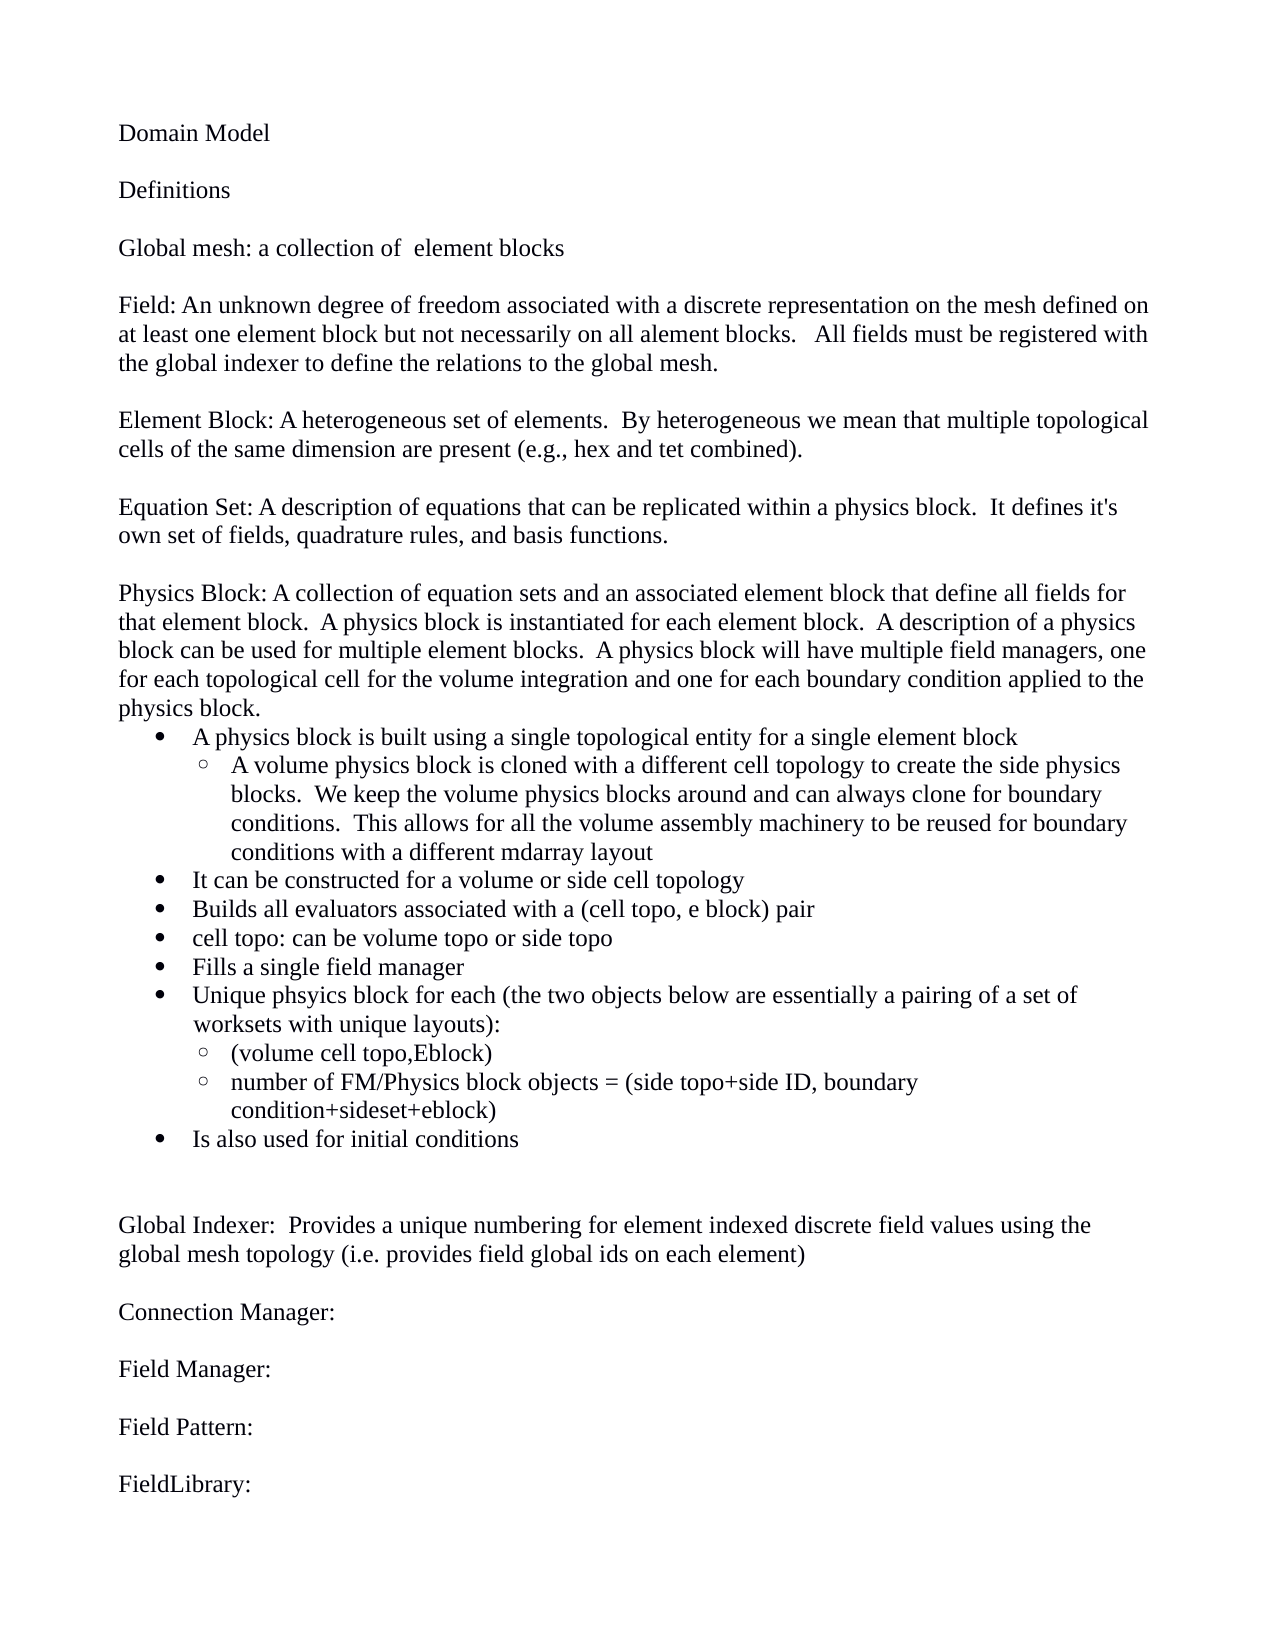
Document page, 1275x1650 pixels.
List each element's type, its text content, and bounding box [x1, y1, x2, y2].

text Definitions [118, 176, 1157, 204]
list Builds all evaluators associated with a (cell topo, e block) pair [156, 894, 1157, 923]
text Connection Manager: [118, 1297, 1157, 1326]
text Field: An unknown degree of freedom associated with a discrete representation on the mesh defined on at least one element block but not necessarily on all alement blocks. All fields must be registered with the global indexer to define the relations to the global mesh. [118, 291, 1157, 377]
list A volume physics block is cloned with a different cell topology to create the side physics blocks. We keep the volume physics blocks around and can always clone for boundary conditions. This allows for all the volume assembly machinery to be reused for boundary conditions with a different mdarray layout [193, 751, 1157, 866]
list Fills a single field manager [156, 952, 1157, 981]
list Is also used for initial conditions [156, 1124, 1157, 1153]
list Unique phsyics block for each (the two objects below are essentially a pairing of a set of worksets with unique layouts): [156, 981, 1157, 1038]
text Element Block: A heterogeneous set of elements. By heterogeneous we mean that multiple topological cells of the same dimension are present (e.g., hex and tet combined). [118, 406, 1157, 463]
text Field Pattern: [118, 1412, 1157, 1441]
text Global mesh: a collection of element blocks [118, 233, 1157, 262]
text Domain Model [118, 118, 1157, 147]
list number of FM/Physics block objects = (side topo+side ID, boundary condition+sideset+eblock) [193, 1067, 1157, 1124]
text Global Indexer: Provides a unique numbering for element indexed discrete field values using the global mesh topology (i.e. provides field global ids on each element) [118, 1211, 1157, 1268]
text Field Manager: [118, 1354, 1157, 1383]
text FieldLibrary: [118, 1469, 1157, 1498]
list (volume cell topo,Eblock) [193, 1038, 1157, 1067]
text Physics Block: A collection of equation sets and an associated element block that define all fields for that element block. A physics block is instantiated for each element block. A description of a physics block can be used for multiple element blocks. A physics block will have multiple field managers, one for each topological cell for the volume integration and one for each boundary condition applied to the physics block. [118, 578, 1157, 722]
list cell topo: can be volume topo or side topo [156, 923, 1157, 952]
list A physics block is built using a single topological entity for a single element block [156, 722, 1157, 751]
text Equation Set: A description of equations that can be replicated within a physics block. It defines it's own set of fields, quadrature rules, and basis functions. [118, 492, 1157, 549]
list It can be constructed for a volume or side cell topology [156, 866, 1157, 894]
